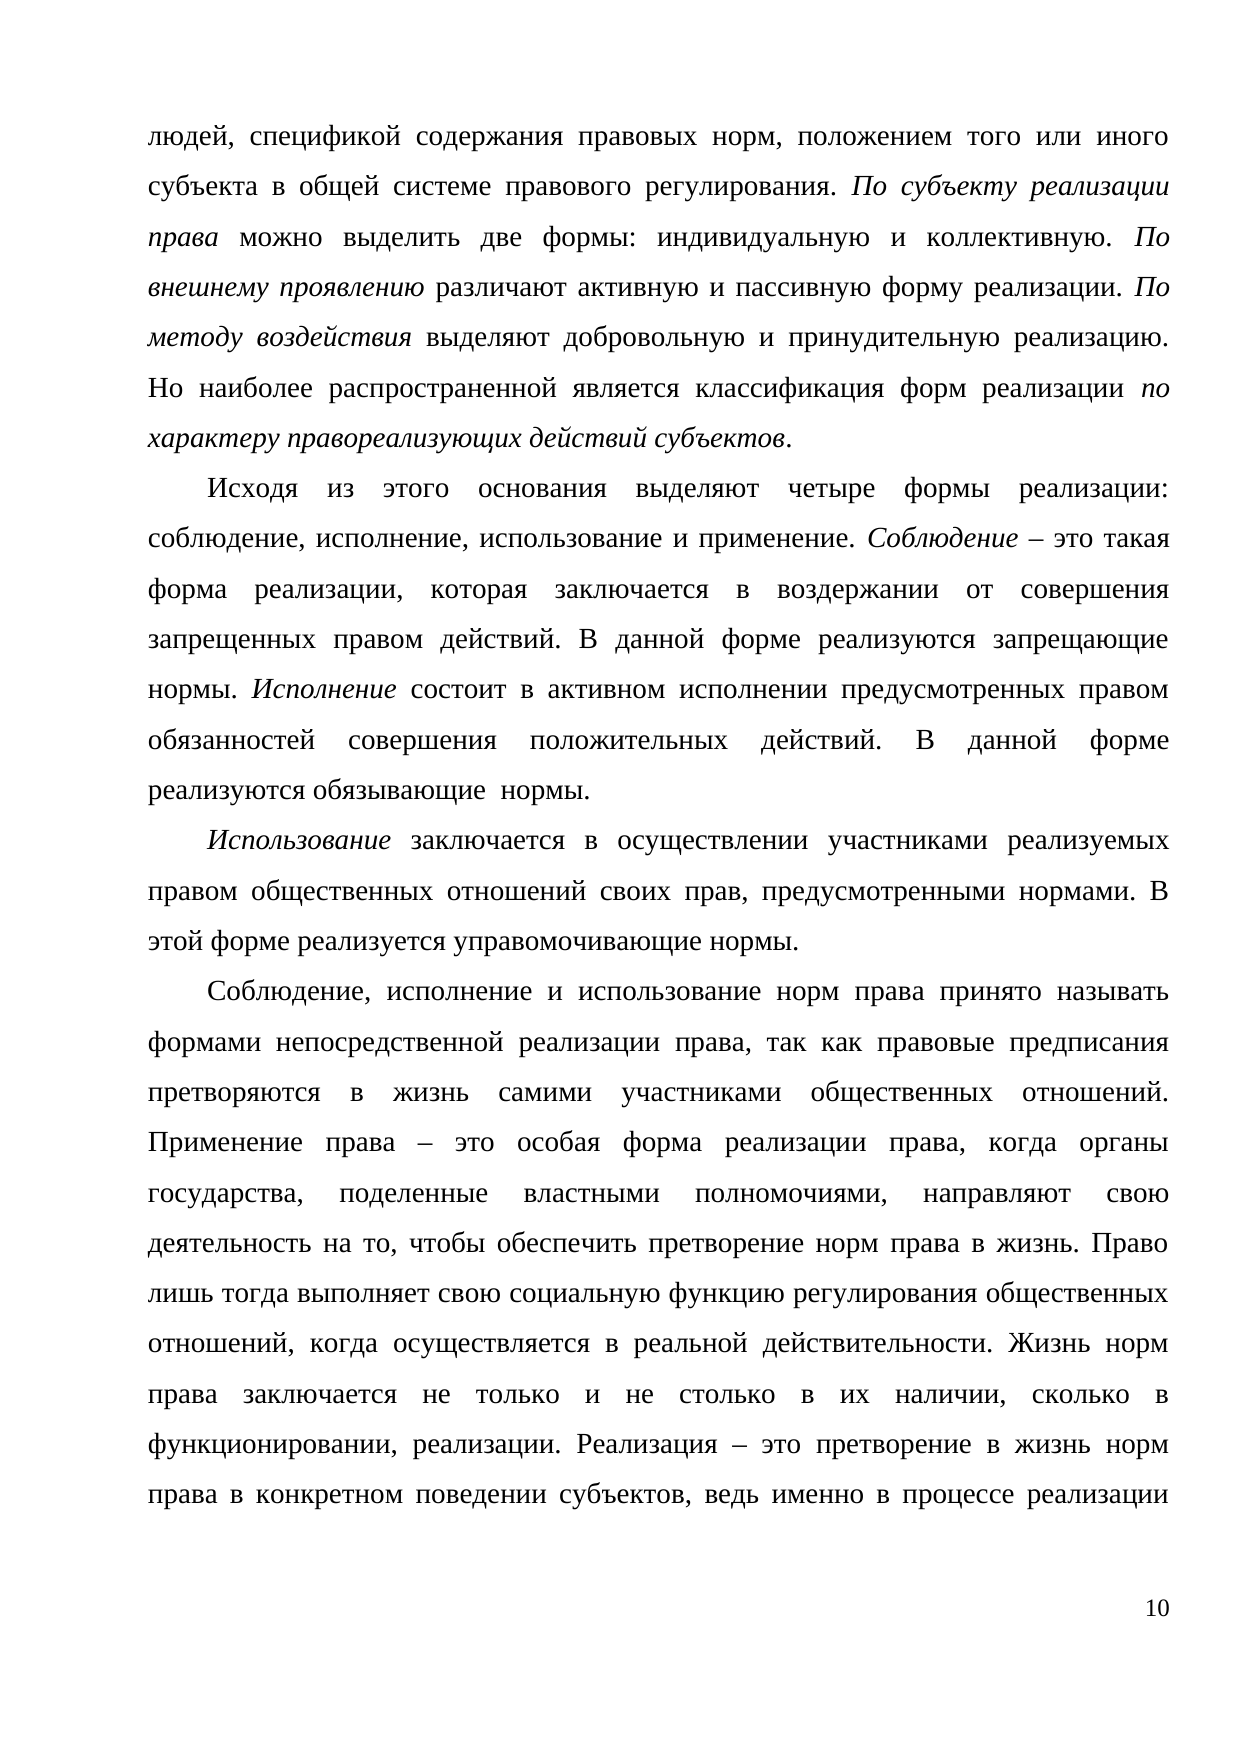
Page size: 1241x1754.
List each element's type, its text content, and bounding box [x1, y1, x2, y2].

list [148, 973, 1170, 1510]
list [148, 118, 1170, 453]
list Использование заключается в осуществлении участниками реализуемых правом общественных отношений своих прав, предусмотренными нормами. В этой форме реализуется управомочивающие нормы. [148, 822, 1170, 957]
list Исходя из этого основания выделяют четыре формы реализации: соблюдение, исполнение, использование и применение. Соблюдение – это такая форма реализации, которая заключается в воздержании от совершения запрещенных правом действий. В данной форме реализуются запрещающие нормы. Исполнение состоит в активном исполнении предусмотренных правом обязанностей совершения положительных действий. В данной форме реализуются обязывающие нормы. [148, 470, 1170, 806]
